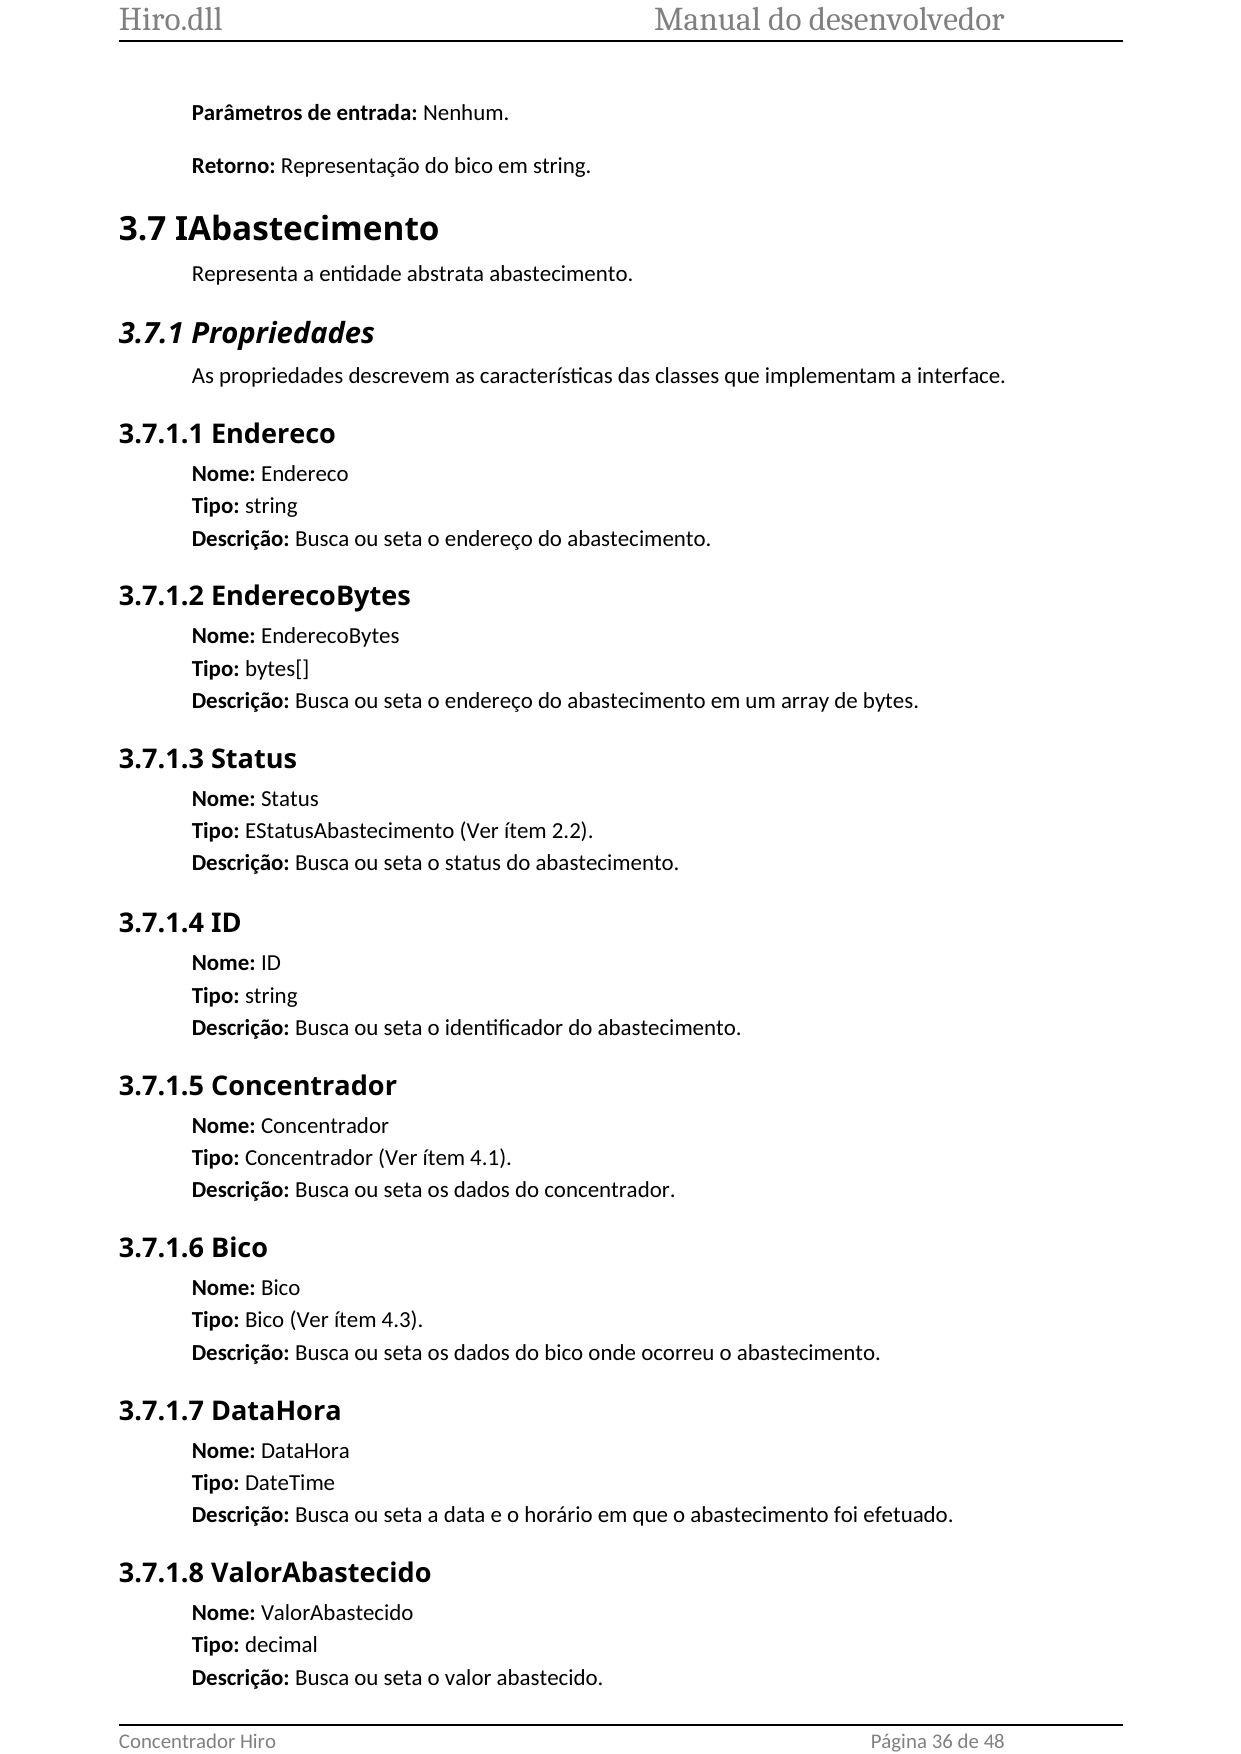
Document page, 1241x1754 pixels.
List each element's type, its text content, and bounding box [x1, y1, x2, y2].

text Tipo: string [192, 981, 1123, 1009]
text Tipo: bytes[] [192, 654, 1123, 682]
text Tipo: string [192, 491, 1123, 519]
subtitle 3.7.1 Propriedades [119, 313, 1123, 352]
text Tipo: EStatusAbastecimento (Ver ítem 2.2). [192, 816, 1123, 844]
text Nome: ValorAbastecido [192, 1598, 1123, 1627]
text Descrição: Busca ou seta o identificador do abastecimento. [192, 1013, 1123, 1041]
subtitle 3.7 IAbastecimento [119, 204, 1123, 250]
text Nome: Endereco [192, 459, 1123, 487]
subtitle 3.7.1.2 EnderecoBytes [119, 577, 1123, 613]
text Retorno: Representação do bico em string. [192, 151, 1123, 179]
subtitle 3.7.1.8 ValorAbastecido [119, 1554, 1123, 1591]
text Nome: Bico [192, 1273, 1123, 1302]
text Nome: DataHora [192, 1436, 1123, 1464]
text Tipo: DateTime [192, 1468, 1123, 1496]
text Representa a entidade abstrata abastecimento. [192, 259, 1123, 288]
text Nome: EnderecoBytes [192, 622, 1123, 649]
text Descrição: Busca ou seta os dados do concentrador. [192, 1176, 1123, 1204]
text Descrição: Busca ou seta os dados do bico onde ocorreu o abastecimento. [192, 1338, 1123, 1366]
text Nome: Concentrador [192, 1111, 1123, 1139]
subtitle 3.7.1.4 ID [119, 904, 1123, 941]
subtitle 3.7.1.5 Concentrador [119, 1066, 1123, 1103]
text Descrição: Busca ou seta o status do abastecimento. [192, 848, 1123, 877]
text Descrição: Busca ou seta a data e o horário em que o abastecimento foi efetuado. [192, 1501, 1123, 1529]
subtitle 3.7.1.6 Bico [119, 1229, 1123, 1266]
text Descrição: Busca ou seta o endereço do abastecimento. [192, 524, 1123, 552]
text Tipo: Concentrador (Ver ítem 4.1). [192, 1143, 1123, 1171]
subtitle 3.7.1.7 DataHora [119, 1391, 1123, 1428]
text Tipo: Bico (Ver ítem 4.3). [192, 1306, 1123, 1334]
subtitle 3.7.1.1 Endereco [119, 414, 1123, 451]
subtitle 3.7.1.3 Status [119, 739, 1123, 776]
text Parâmetros de entrada: Nenhum. [192, 98, 1123, 126]
text Tipo: decimal [192, 1631, 1123, 1659]
text Descrição: Busca ou seta o valor abastecido. [192, 1663, 1123, 1691]
text Nome: Status [192, 784, 1123, 812]
text Nome: ID [192, 948, 1123, 977]
text As propriedades descrevem as características das classes que implementam a interface. [192, 361, 1123, 389]
text Descrição: Busca ou seta o endereço do abastecimento em um array de bytes. [192, 686, 1123, 714]
